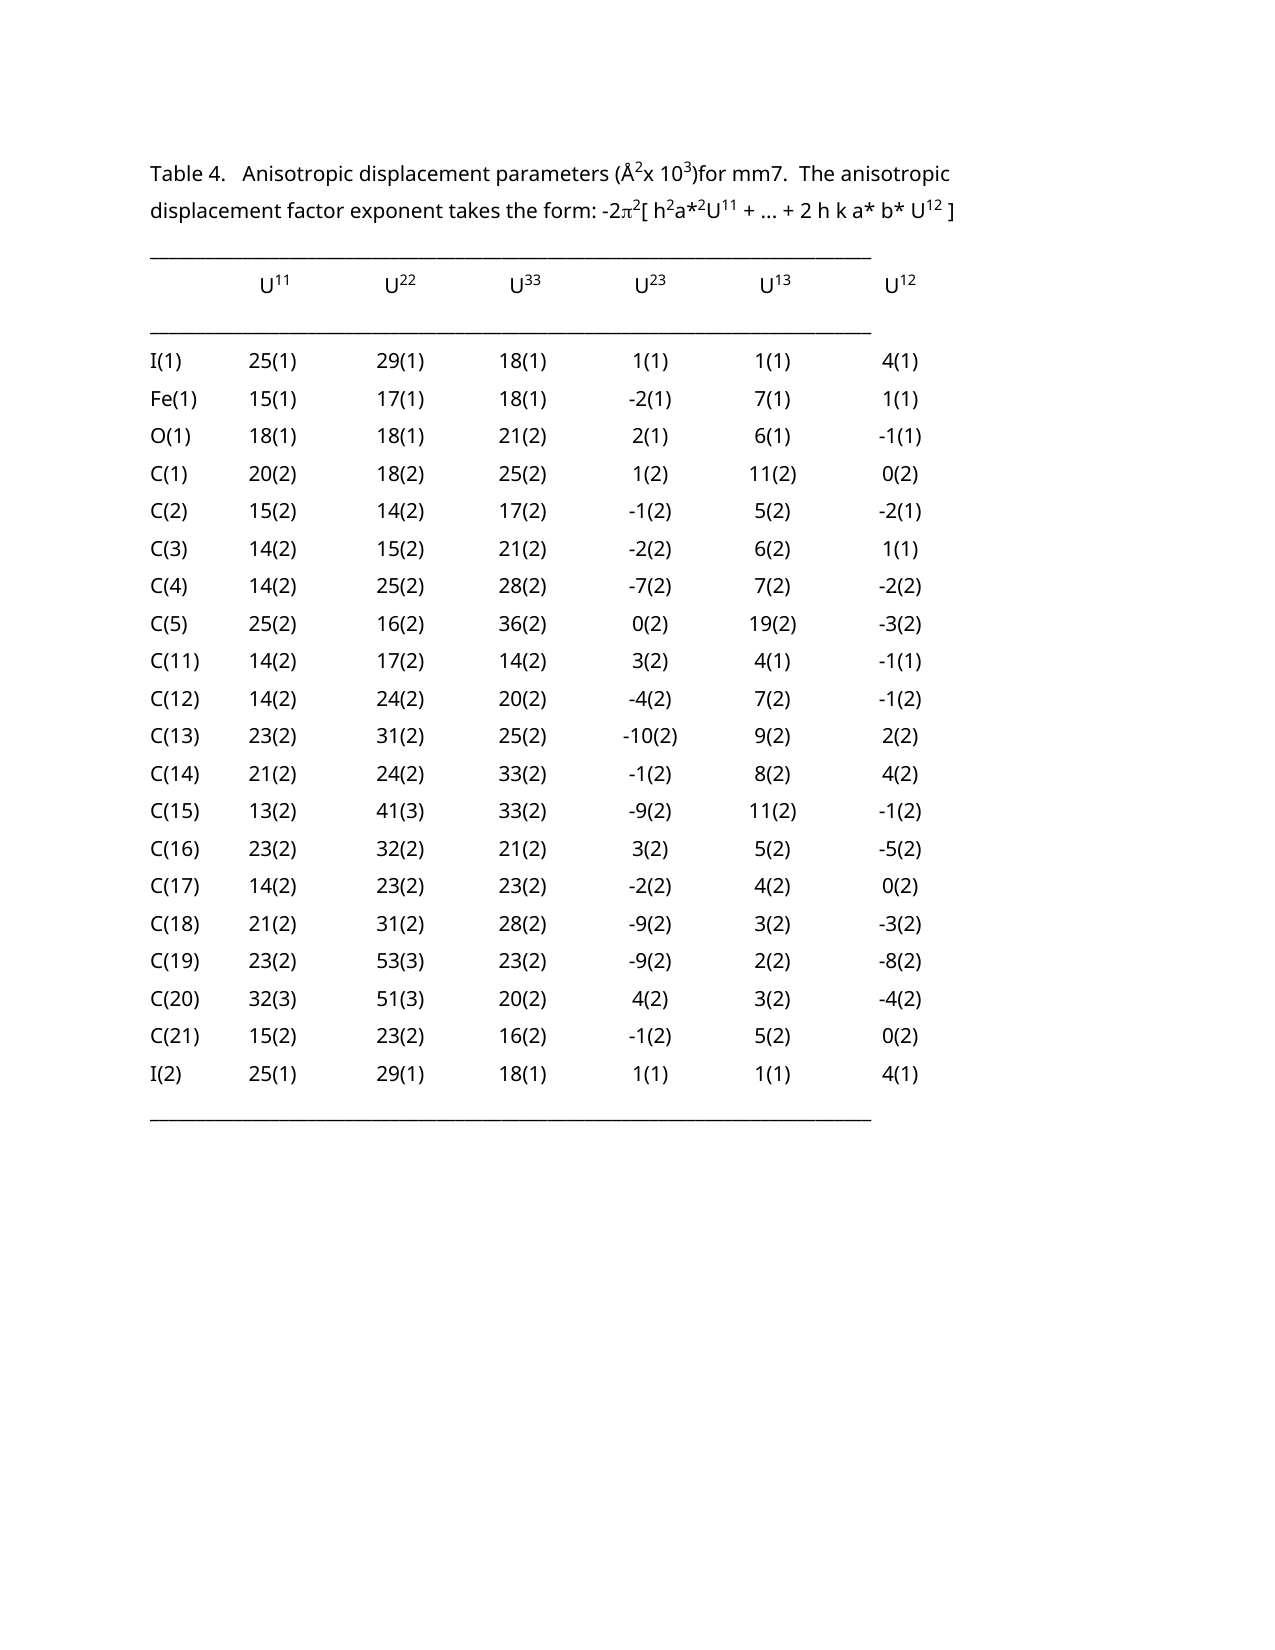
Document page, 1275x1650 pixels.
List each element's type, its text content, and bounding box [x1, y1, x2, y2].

text C(11) 14(2) 17(2) 14(2) 3(2) 4(1) -1(1) [150, 637, 1125, 675]
text ______________________________________________________________________________ [150, 300, 1125, 337]
text ______________________________________________________________________________ [150, 225, 1125, 262]
text C(13) 23(2) 31(2) 25(2) -10(2) 9(2) 2(2) [150, 712, 1125, 750]
text C(4) 14(2) 25(2) 28(2) -7(2) 7(2) -2(2) [150, 562, 1125, 600]
text C(5) 25(2) 16(2) 36(2) 0(2) 19(2) -3(2) [150, 600, 1125, 637]
text I(2) 25(1) 29(1) 18(1) 1(1) 1(1) 4(1) [150, 1050, 1125, 1087]
text C(20) 32(3) 51(3) 20(2) 4(2) 3(2) -4(2) [150, 975, 1125, 1012]
text C(12) 14(2) 24(2) 20(2) -4(2) 7(2) -1(2) [150, 675, 1125, 712]
text I(1) 25(1) 29(1) 18(1) 1(1) 1(1) 4(1) [150, 337, 1125, 375]
text O(1) 18(1) 18(1) 21(2) 2(1) 6(1) -1(1) [150, 412, 1125, 450]
text Fe(1) 15(1) 17(1) 18(1) -2(1) 7(1) 1(1) [150, 375, 1125, 412]
text displacement factor exponent takes the form: -22[ h2a*2U11 + ... + 2 h k a* b* U12 ] [150, 187, 1125, 225]
text C(14) 21(2) 24(2) 33(2) -1(2) 8(2) 4(2) [150, 750, 1125, 787]
text C(2) 15(2) 14(2) 17(2) -1(2) 5(2) -2(1) [150, 487, 1125, 525]
text C(17) 14(2) 23(2) 23(2) -2(2) 4(2) 0(2) [150, 862, 1125, 900]
text C(1) 20(2) 18(2) 25(2) 1(2) 11(2) 0(2) [150, 450, 1125, 487]
text C(21) 15(2) 23(2) 16(2) -1(2) 5(2) 0(2) [150, 1012, 1125, 1050]
text ______________________________________________________________________________Table 5. Torsion angles [°] for mm7. [150, 1087, 1125, 1125]
text U11 U22 U33 U23 U13 U12 [150, 262, 1125, 300]
text C(19) 23(2) 53(3) 23(2) -9(2) 2(2) -8(2) [150, 937, 1125, 975]
text Table 4. Anisotropic displacement parameters (Å2x 103)for mm7. The anisotropic [150, 150, 1125, 187]
text C(16) 23(2) 32(2) 21(2) 3(2) 5(2) -5(2) [150, 825, 1125, 862]
text C(3) 14(2) 15(2) 21(2) -2(2) 6(2) 1(1) [150, 525, 1125, 562]
text C(18) 21(2) 31(2) 28(2) -9(2) 3(2) -3(2) [150, 900, 1125, 937]
text C(15) 13(2) 41(3) 33(2) -9(2) 11(2) -1(2) [150, 787, 1125, 825]
